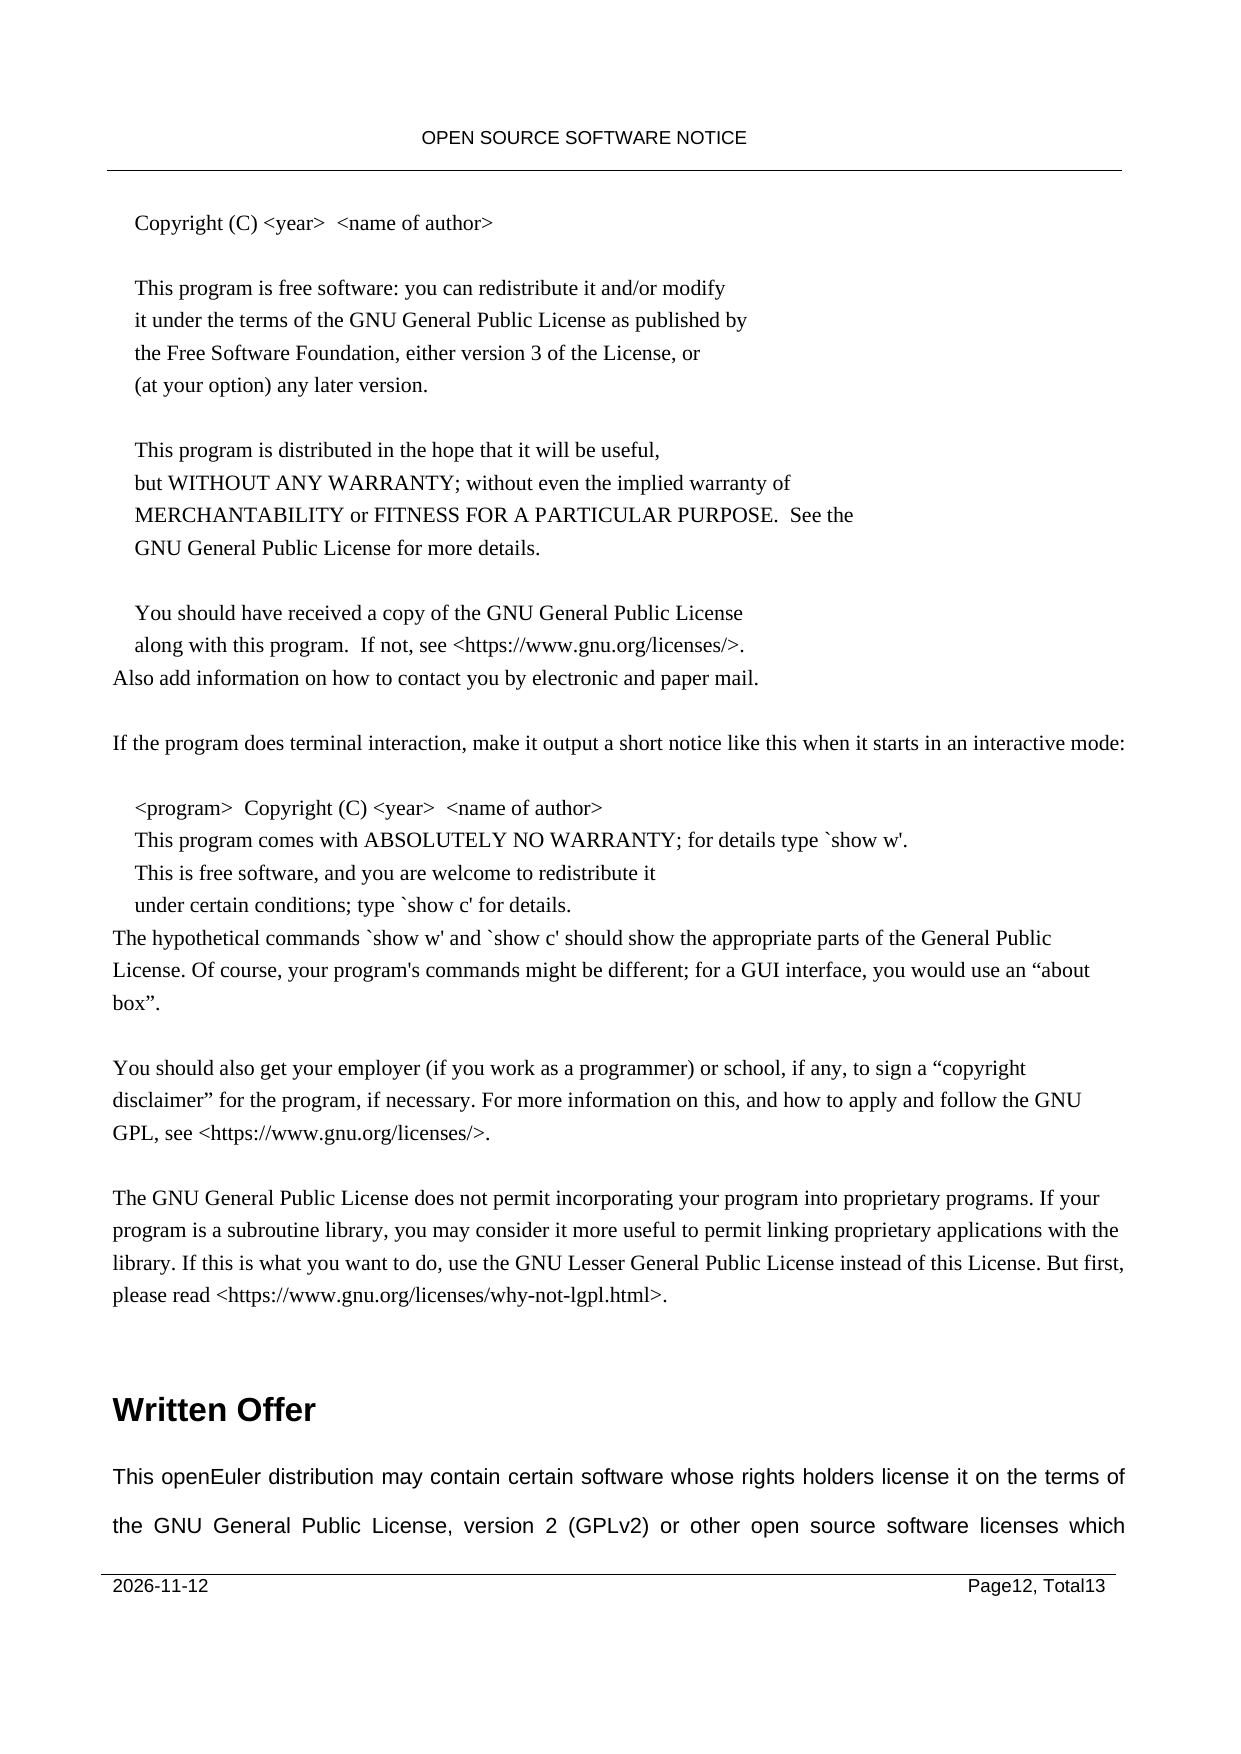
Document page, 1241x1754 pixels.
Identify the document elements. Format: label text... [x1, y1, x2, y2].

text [112, 1461, 1128, 1542]
text Written Offer [112, 1376, 1128, 1441]
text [112, 206, 1128, 1376]
